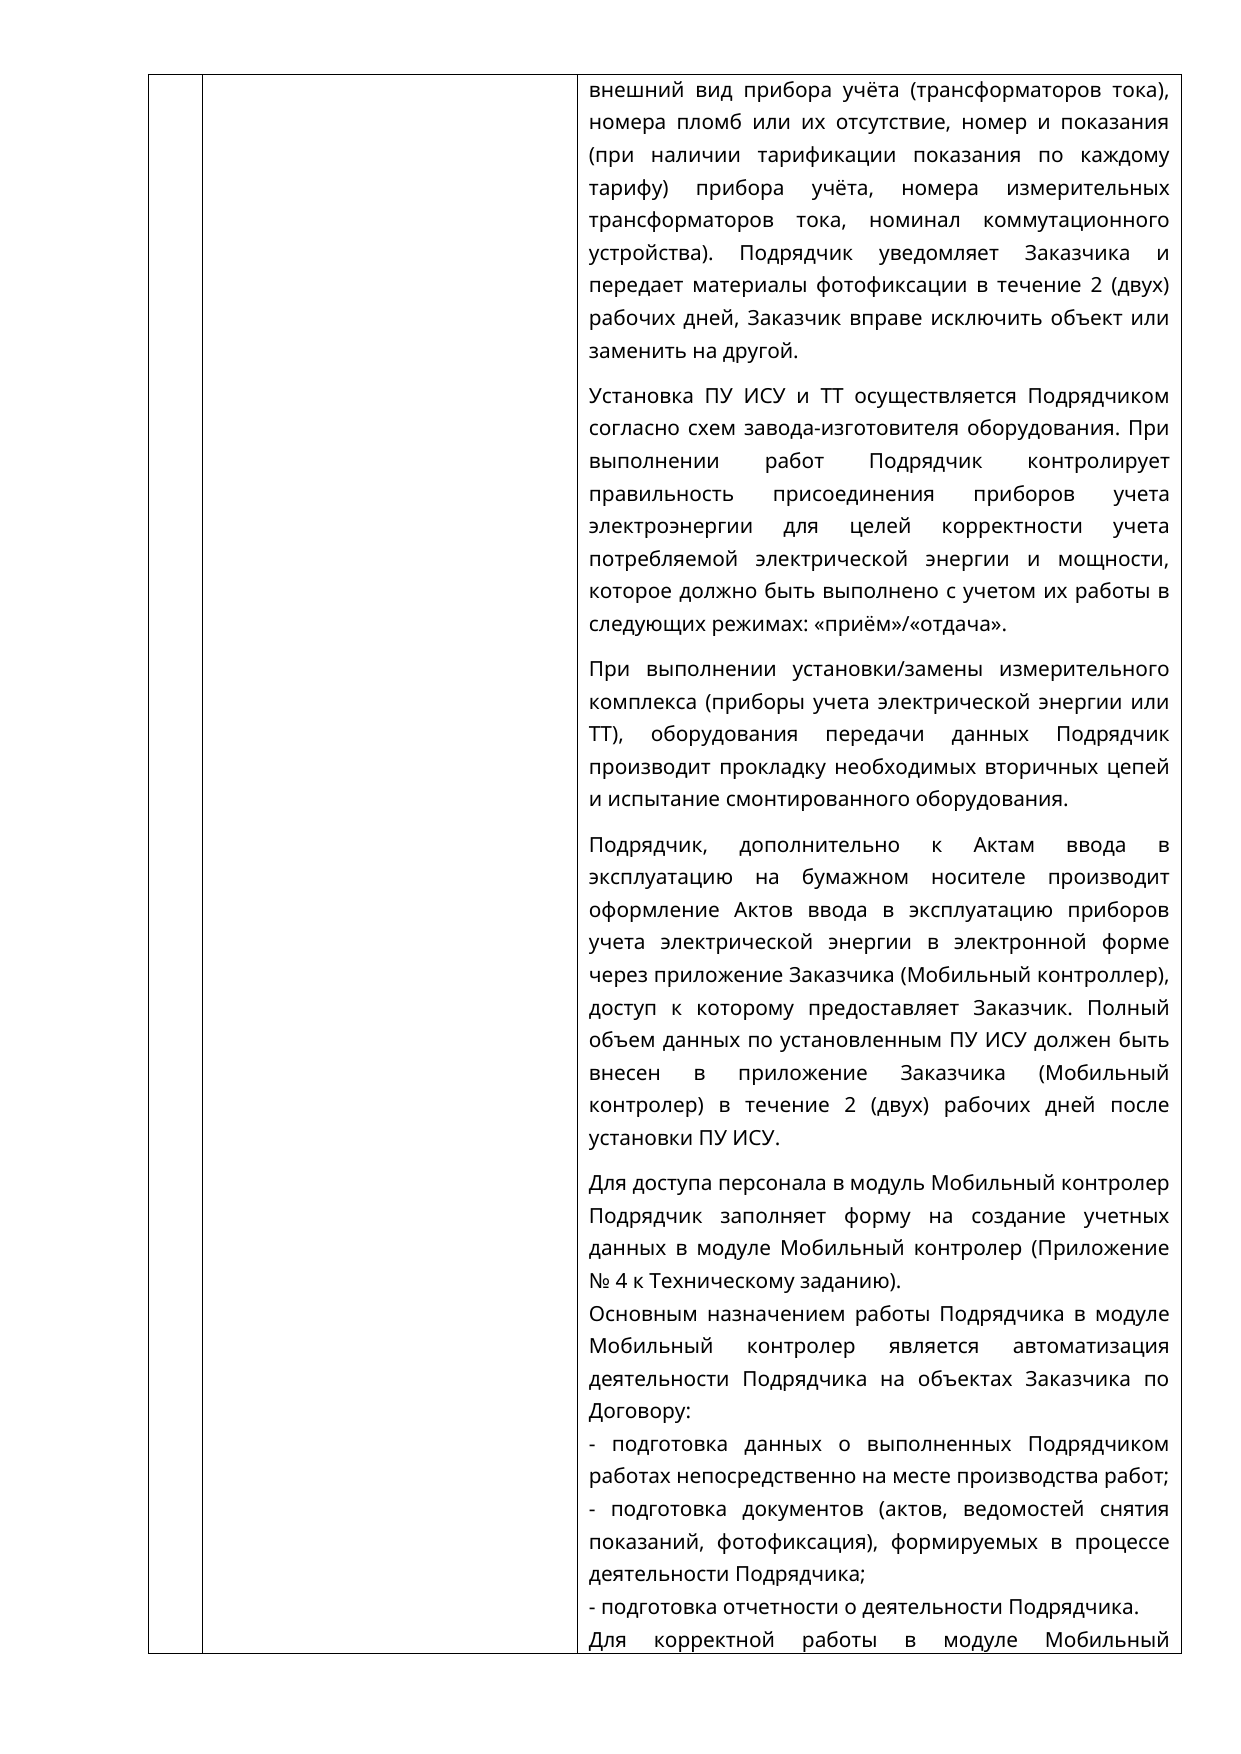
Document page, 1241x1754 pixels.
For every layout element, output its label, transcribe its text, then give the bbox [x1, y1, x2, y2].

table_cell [578, 75, 1181, 1653]
table_cell 5 [149, 75, 202, 1653]
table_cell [203, 75, 577, 1653]
